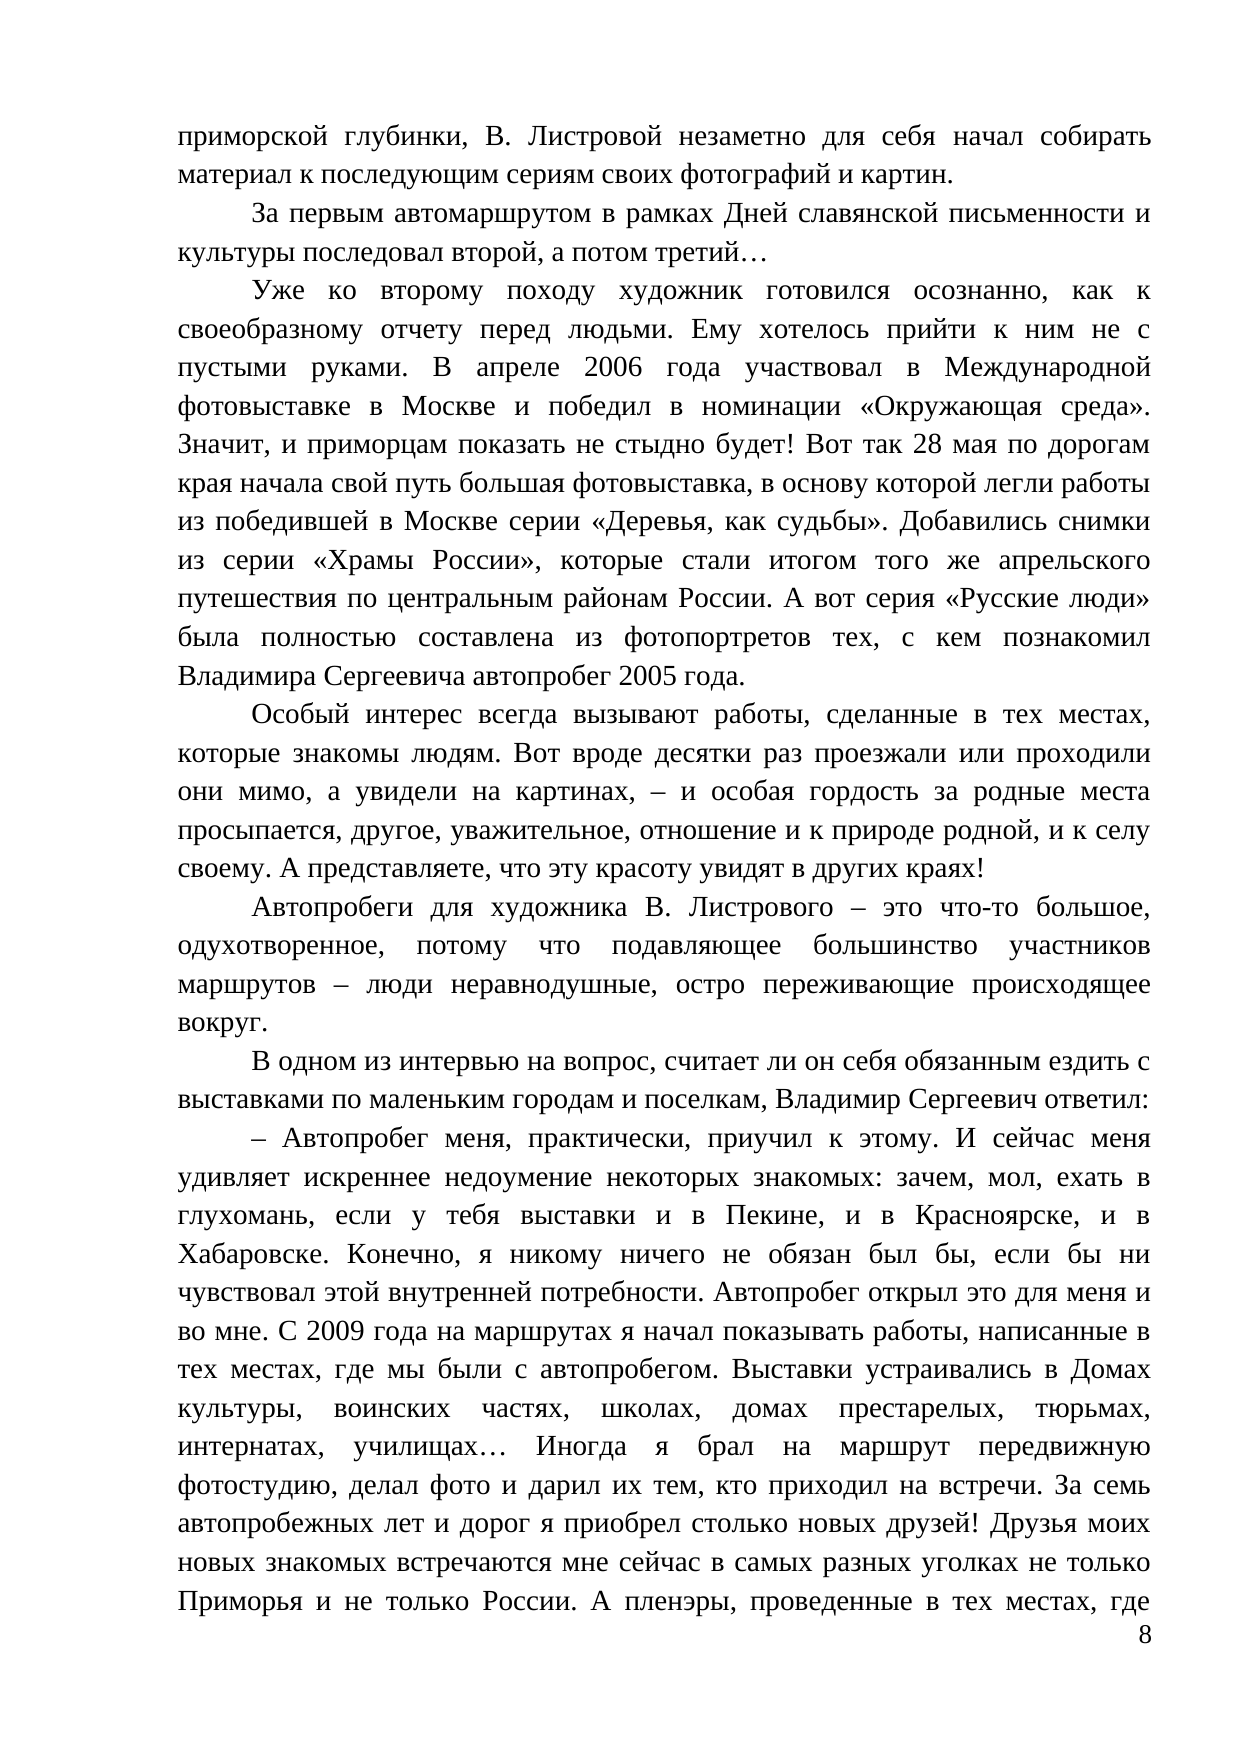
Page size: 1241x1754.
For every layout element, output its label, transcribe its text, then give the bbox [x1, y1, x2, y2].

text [177, 1120, 1152, 1616]
text В одном из интервью на вопрос, считает ли он себя обязанным ездить с выставками по маленьким городам и поселкам, Владимир Сергеевич ответил: [177, 1043, 1152, 1115]
text Автопробеги для художника В. Листрового – это что-то большое, одухотворенное, потому что подавляющее большинство участников маршрутов – люди неравнодушные, остро переживающие происходящее вокруг. [177, 889, 1152, 1038]
text За первым автомаршрутом в рамках Дней славянской письменности и культуры последовал второй, а потом третий… [177, 195, 1152, 267]
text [177, 118, 1152, 190]
text Уже ко второму походу художник готовился осознанно, как к своеобразному отчету перед людьми. Ему хотелось прийти к ним не с пустыми руками. В апреле 2006 года участвовал в Международной фотовыставке в Москве и победил в номинации «Окружающая среда». Значит, и приморцам показать не стыдно будет! Вот так 28 мая по дорогам края начала свой путь большая фотовыставка, в основу которой легли работы из победившей в Москве серии «Деревья, как судьбы». Добавились снимки из серии «Храмы России», которые стали итогом того же апрельского путешествия по центральным районам России. А вот серия «Русские люди» была полностью составлена из фотопортретов тех, с кем познакомил Владимира Сергеевича автопробег 2005 года. [177, 272, 1152, 691]
text Особый интерес всегда вызывают работы, сделанные в тех местах, которые знакомы людям. Вот вроде десятки раз проезжали или проходили они мимо, а увидели на картинах, – и особая гордость за родные места просыпается, другое, уважительное, отношение и к природе родной, и к селу своему. А представляете, что эту красоту увидят в других краях! [177, 696, 1152, 884]
